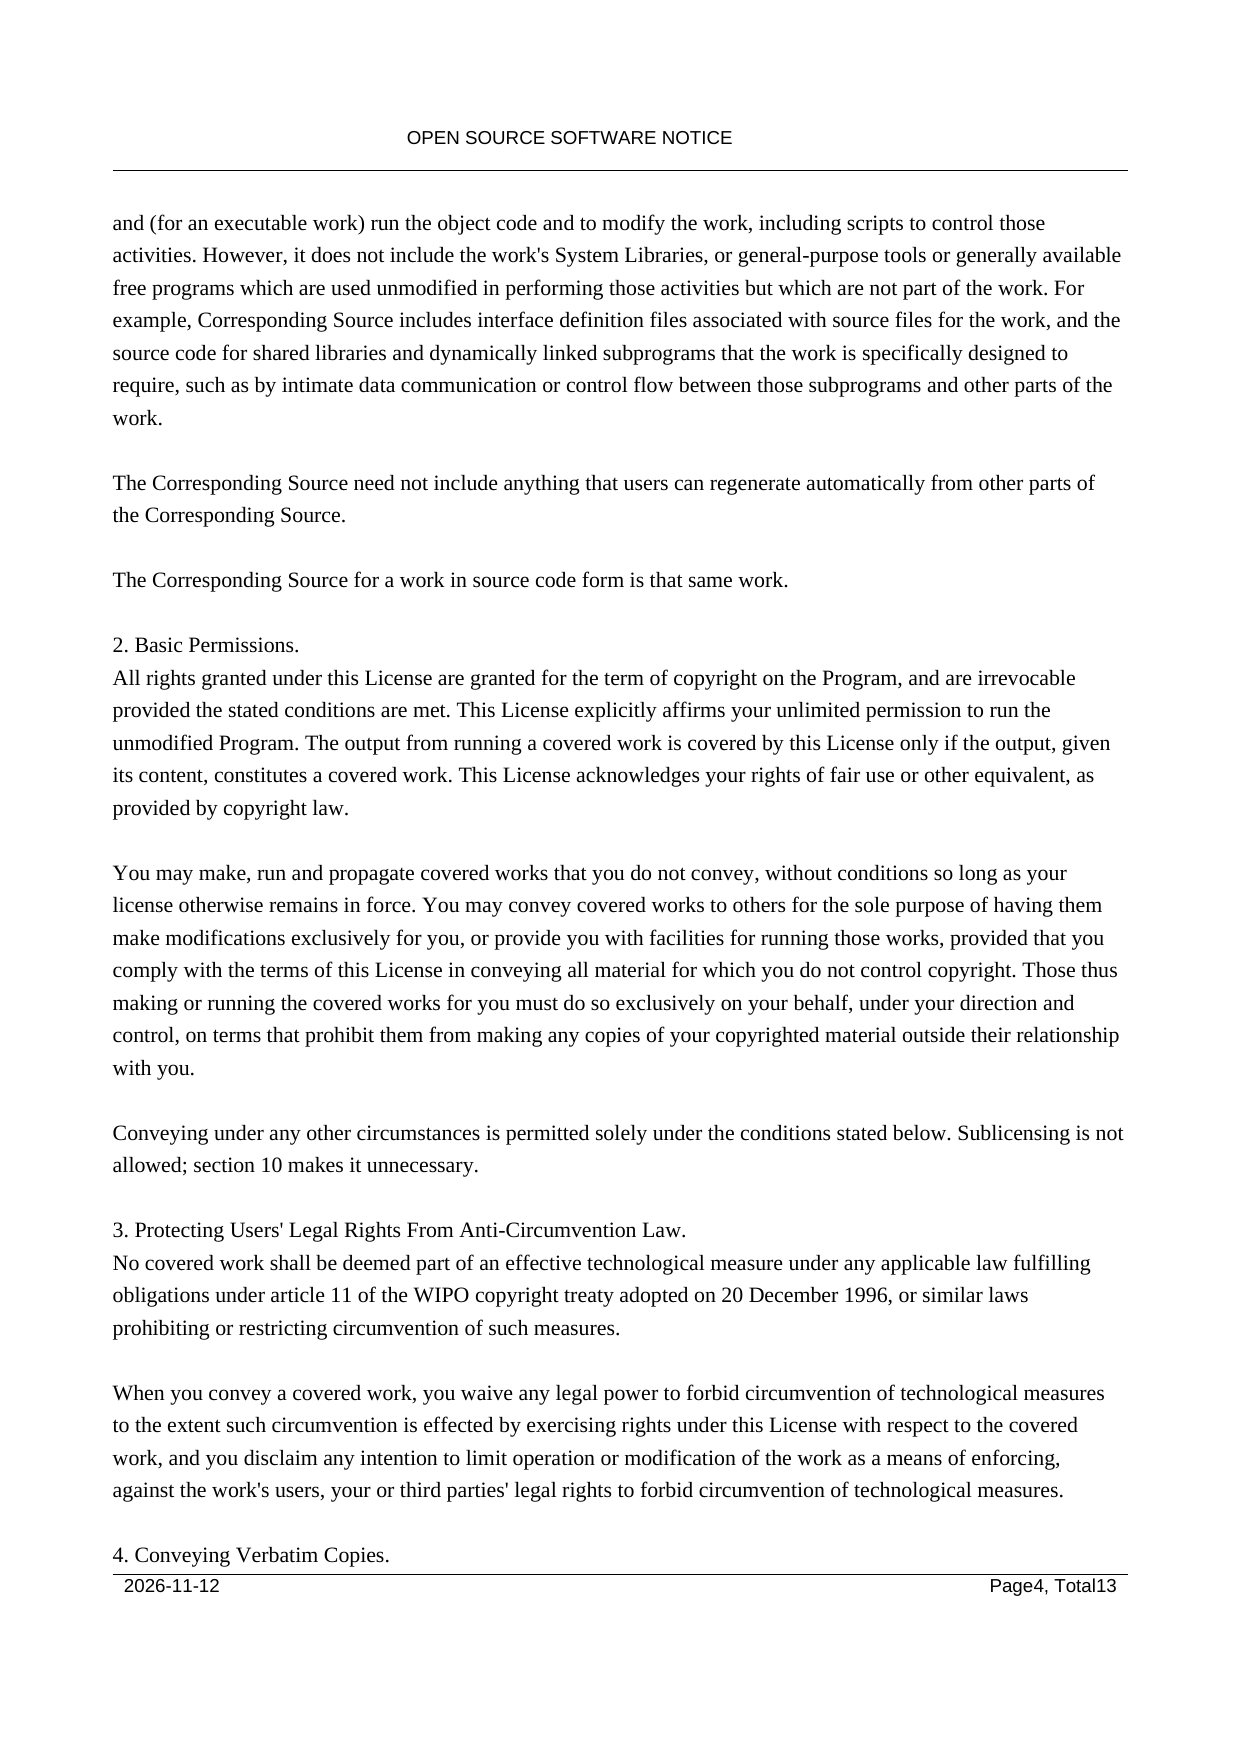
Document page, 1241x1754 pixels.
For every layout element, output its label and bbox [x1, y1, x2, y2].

text [112, 206, 1128, 1571]
